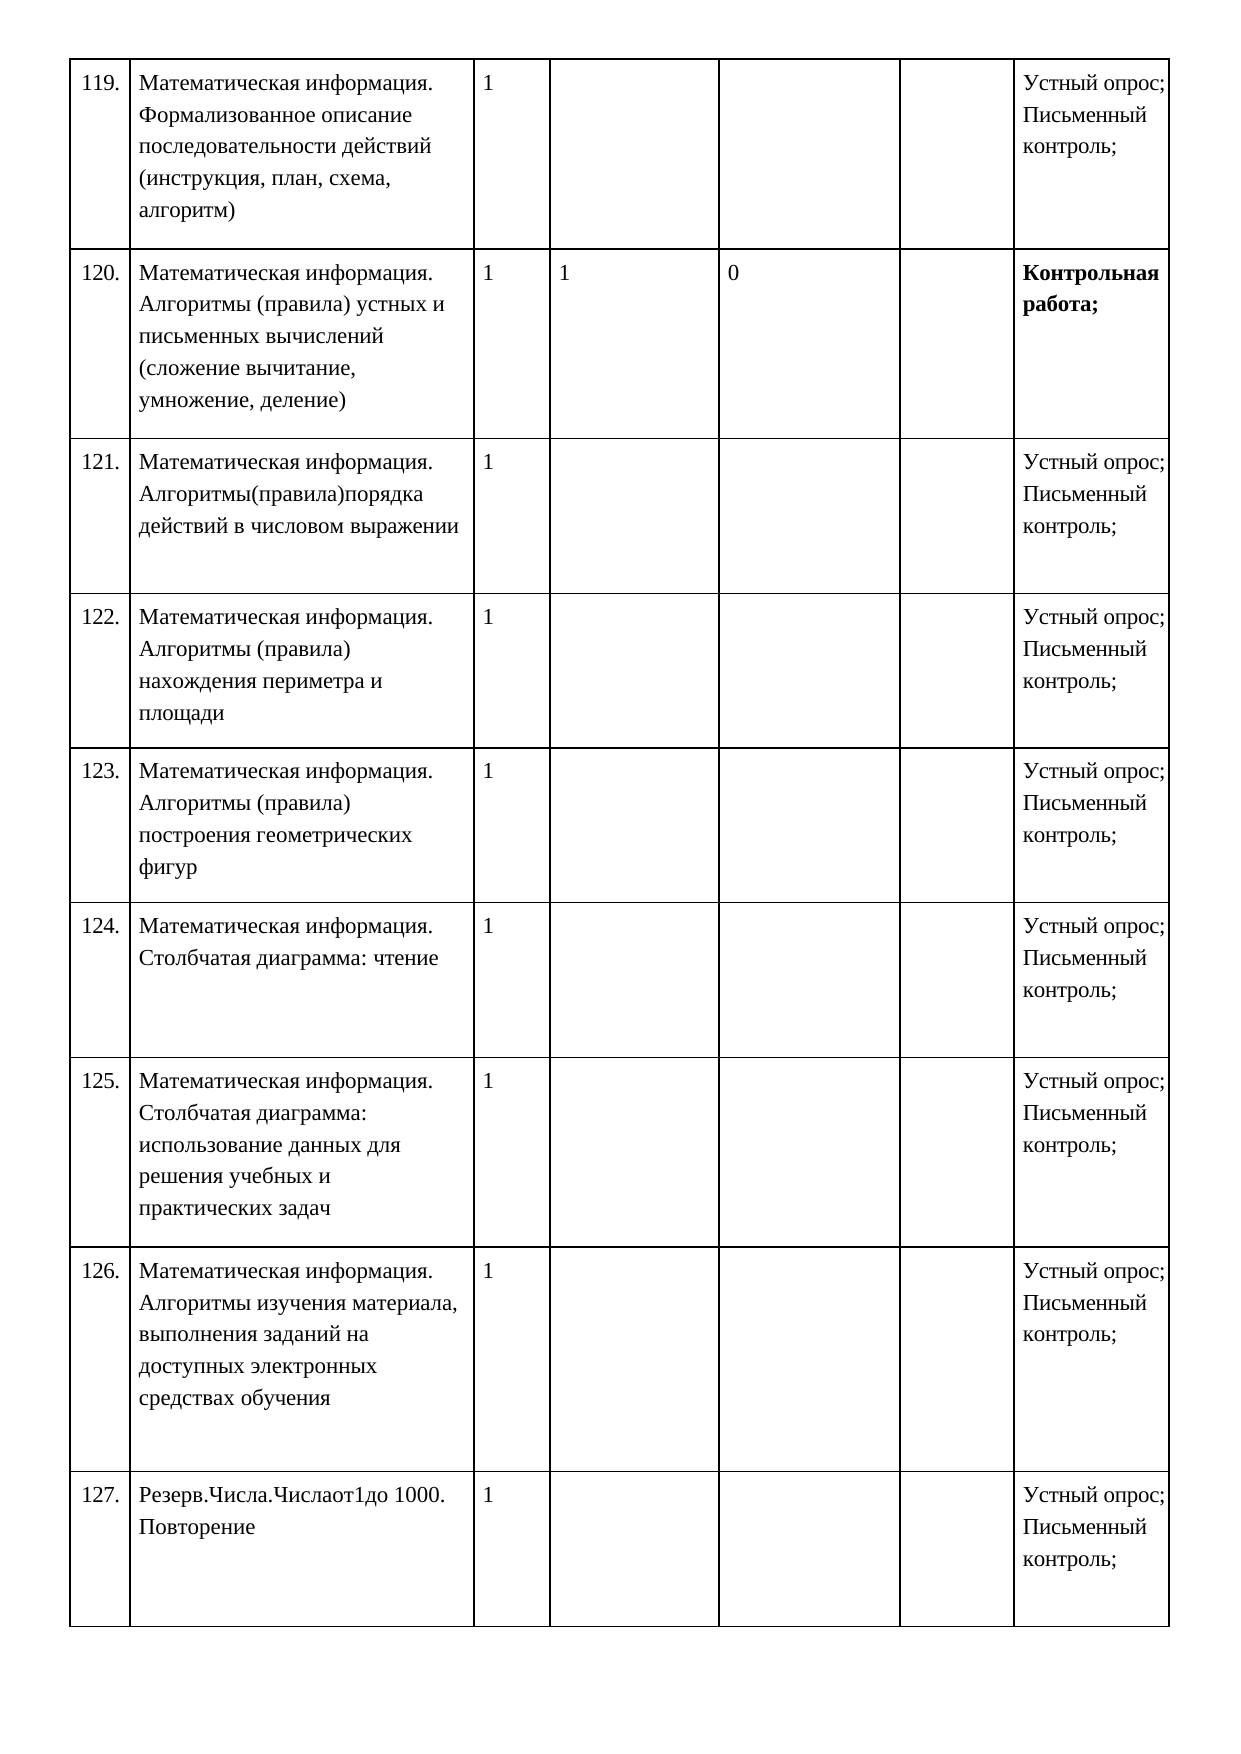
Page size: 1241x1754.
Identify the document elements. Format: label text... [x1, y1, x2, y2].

table_cell Контрольная работа; [1015, 250, 1168, 438]
table_cell [551, 439, 718, 592]
table_cell [901, 439, 1013, 592]
table_cell Математическая информация. Алгоритмы (правила) устных и письменных вычислений (сложение вычитание, умножение, деление) [131, 250, 473, 438]
table_cell [720, 749, 899, 902]
table_cell Устный опрос; Письменный контроль; [1015, 749, 1168, 902]
table_cell Математическая информация. Столбчатая диаграмма: использование данных для решения учебных и практических задач [131, 1058, 473, 1246]
table_cell 1 [551, 250, 718, 438]
table_cell [551, 1058, 718, 1246]
table_cell [551, 903, 718, 1056]
table_cell [551, 749, 718, 902]
table_cell 125. [71, 1058, 129, 1246]
table_cell [901, 250, 1013, 438]
table_cell Резерв.Числа.Числаот1до 1000. Повторение [131, 1472, 473, 1626]
table_cell [720, 1472, 899, 1626]
table_header 1 [475, 60, 549, 248]
table_cell Математическая информация. Алгоритмы (правила) нахождения периметра и площади [131, 594, 473, 747]
table_cell [551, 594, 718, 747]
table_header Устный опрос; Письменный контроль; [1015, 60, 1168, 248]
table_cell 122. [71, 594, 129, 747]
table_cell [720, 439, 899, 592]
table_cell [720, 1248, 899, 1471]
table_cell 1 [475, 749, 549, 902]
table_cell 1 [475, 250, 549, 438]
table_cell 1 [475, 1472, 549, 1626]
table_cell Устный опрос; Письменный контроль; [1015, 594, 1168, 747]
table_cell 1 [475, 439, 549, 592]
table_cell Устный опрос; Письменный контроль; [1015, 439, 1168, 592]
table_cell 124. [71, 903, 129, 1056]
table_cell [901, 1472, 1013, 1626]
table_cell 123. [71, 749, 129, 902]
table_cell [901, 749, 1013, 902]
table_header [901, 60, 1013, 248]
table_cell 121. [71, 439, 129, 592]
table_cell Математическая информация. Алгоритмы(правила)порядка действий в числовом выражении [131, 439, 473, 592]
table_cell [901, 903, 1013, 1056]
table_header 119. [71, 60, 129, 248]
table_cell Устный опрос; Письменный контроль; [1015, 1248, 1168, 1471]
table_cell 0 [720, 250, 899, 438]
table_cell 120. [71, 250, 129, 438]
table_header [551, 60, 718, 248]
table_cell Устный опрос; Письменный контроль; [1015, 1058, 1168, 1246]
table_cell 1 [475, 594, 549, 747]
table_cell [720, 1058, 899, 1246]
table_cell Устный опрос; Письменный контроль; [1015, 903, 1168, 1056]
table_cell [551, 1248, 718, 1471]
table_cell [901, 1248, 1013, 1471]
table_cell 127. [71, 1472, 129, 1626]
table_cell 1 [475, 1248, 549, 1471]
table_cell [901, 594, 1013, 747]
table_cell [551, 1472, 718, 1626]
table_cell 1 [475, 1058, 549, 1246]
table_cell Математическая информация. Алгоритмы (правила) построения геометрических фигур [131, 749, 473, 902]
table_cell Математическая информация. Столбчатая диаграмма: чтение [131, 903, 473, 1056]
table_cell [901, 1058, 1013, 1246]
table_header Математическая информация. Формализованное описание последовательности действий (инструкция, план, схема, алгоритм) [131, 60, 473, 248]
table_cell 1 [475, 903, 549, 1056]
table_cell Математическая информация. Алгоритмы изучения материала, выполнения заданий на доступных электронных средствах обучения [131, 1248, 473, 1471]
table_cell Устный опрос; Письменный контроль; [1015, 1472, 1168, 1626]
table_cell [720, 594, 899, 747]
table_cell 126. [71, 1248, 129, 1471]
table_cell [720, 903, 899, 1056]
table_header [720, 60, 899, 248]
